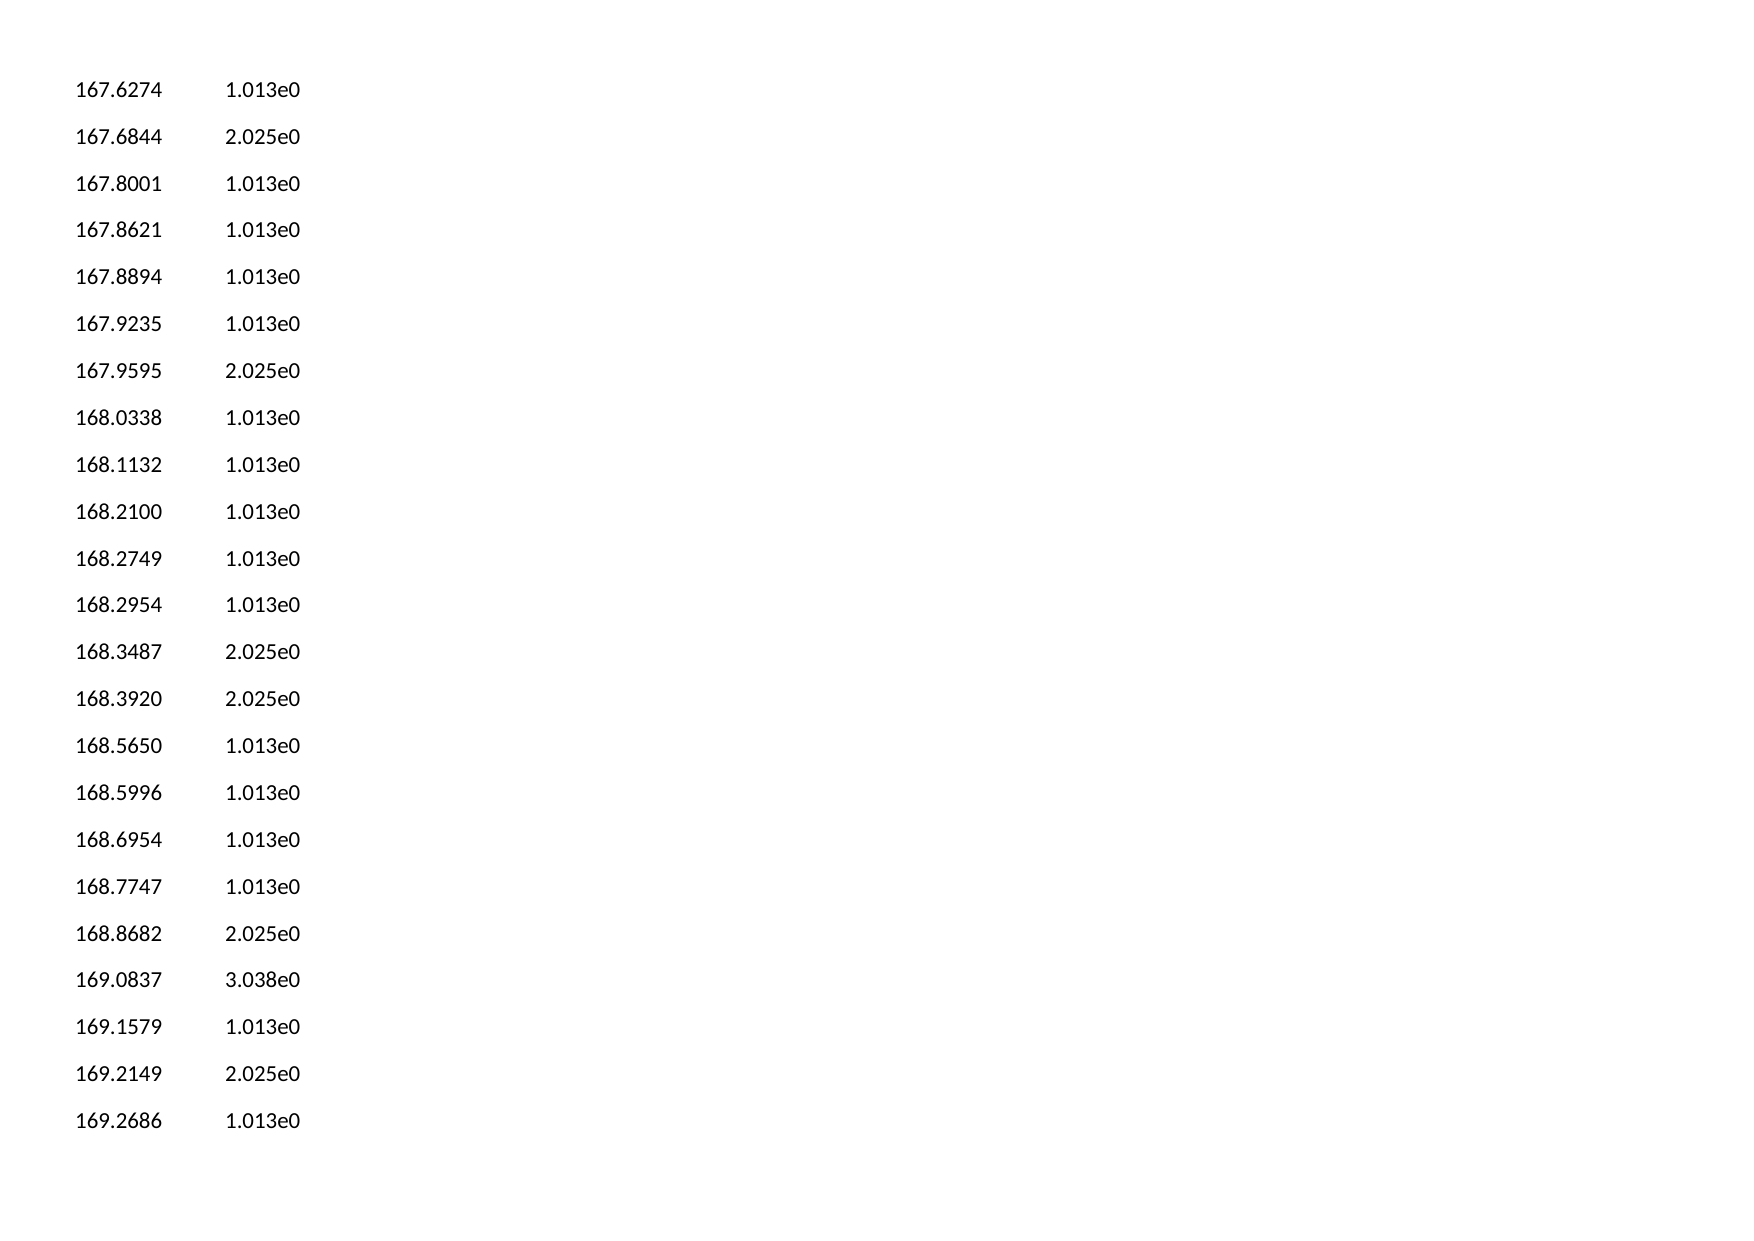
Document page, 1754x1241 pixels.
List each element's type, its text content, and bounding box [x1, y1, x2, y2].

text 167.6844 2.025e0 [75, 122, 1679, 150]
text 168.3487 2.025e0 [75, 637, 1679, 666]
text 167.9595 2.025e0 [75, 356, 1679, 384]
text 167.9235 1.013e0 [75, 309, 1679, 337]
text 169.1579 1.013e0 [75, 1012, 1679, 1041]
text 168.2749 1.013e0 [75, 544, 1679, 572]
text 167.8894 1.013e0 [75, 262, 1679, 291]
text 168.5650 1.013e0 [75, 731, 1679, 759]
text 168.1132 1.013e0 [75, 450, 1679, 478]
text 169.2686 1.013e0 [75, 1106, 1679, 1134]
text 168.8682 2.025e0 [75, 919, 1679, 947]
text 168.7747 1.013e0 [75, 872, 1679, 900]
text 168.0338 1.013e0 [75, 403, 1679, 431]
text 168.3920 2.025e0 [75, 684, 1679, 712]
text 169.0837 3.038e0 [75, 966, 1679, 994]
text 167.8001 1.013e0 [75, 169, 1679, 197]
text 168.6954 1.013e0 [75, 825, 1679, 853]
text 169.2149 2.025e0 [75, 1059, 1679, 1087]
text 167.6274 1.013e0 [75, 75, 1679, 103]
text 168.5996 1.013e0 [75, 778, 1679, 806]
text 168.2954 1.013e0 [75, 591, 1679, 619]
text 168.2100 1.013e0 [75, 497, 1679, 525]
text 167.8621 1.013e0 [75, 216, 1679, 244]
